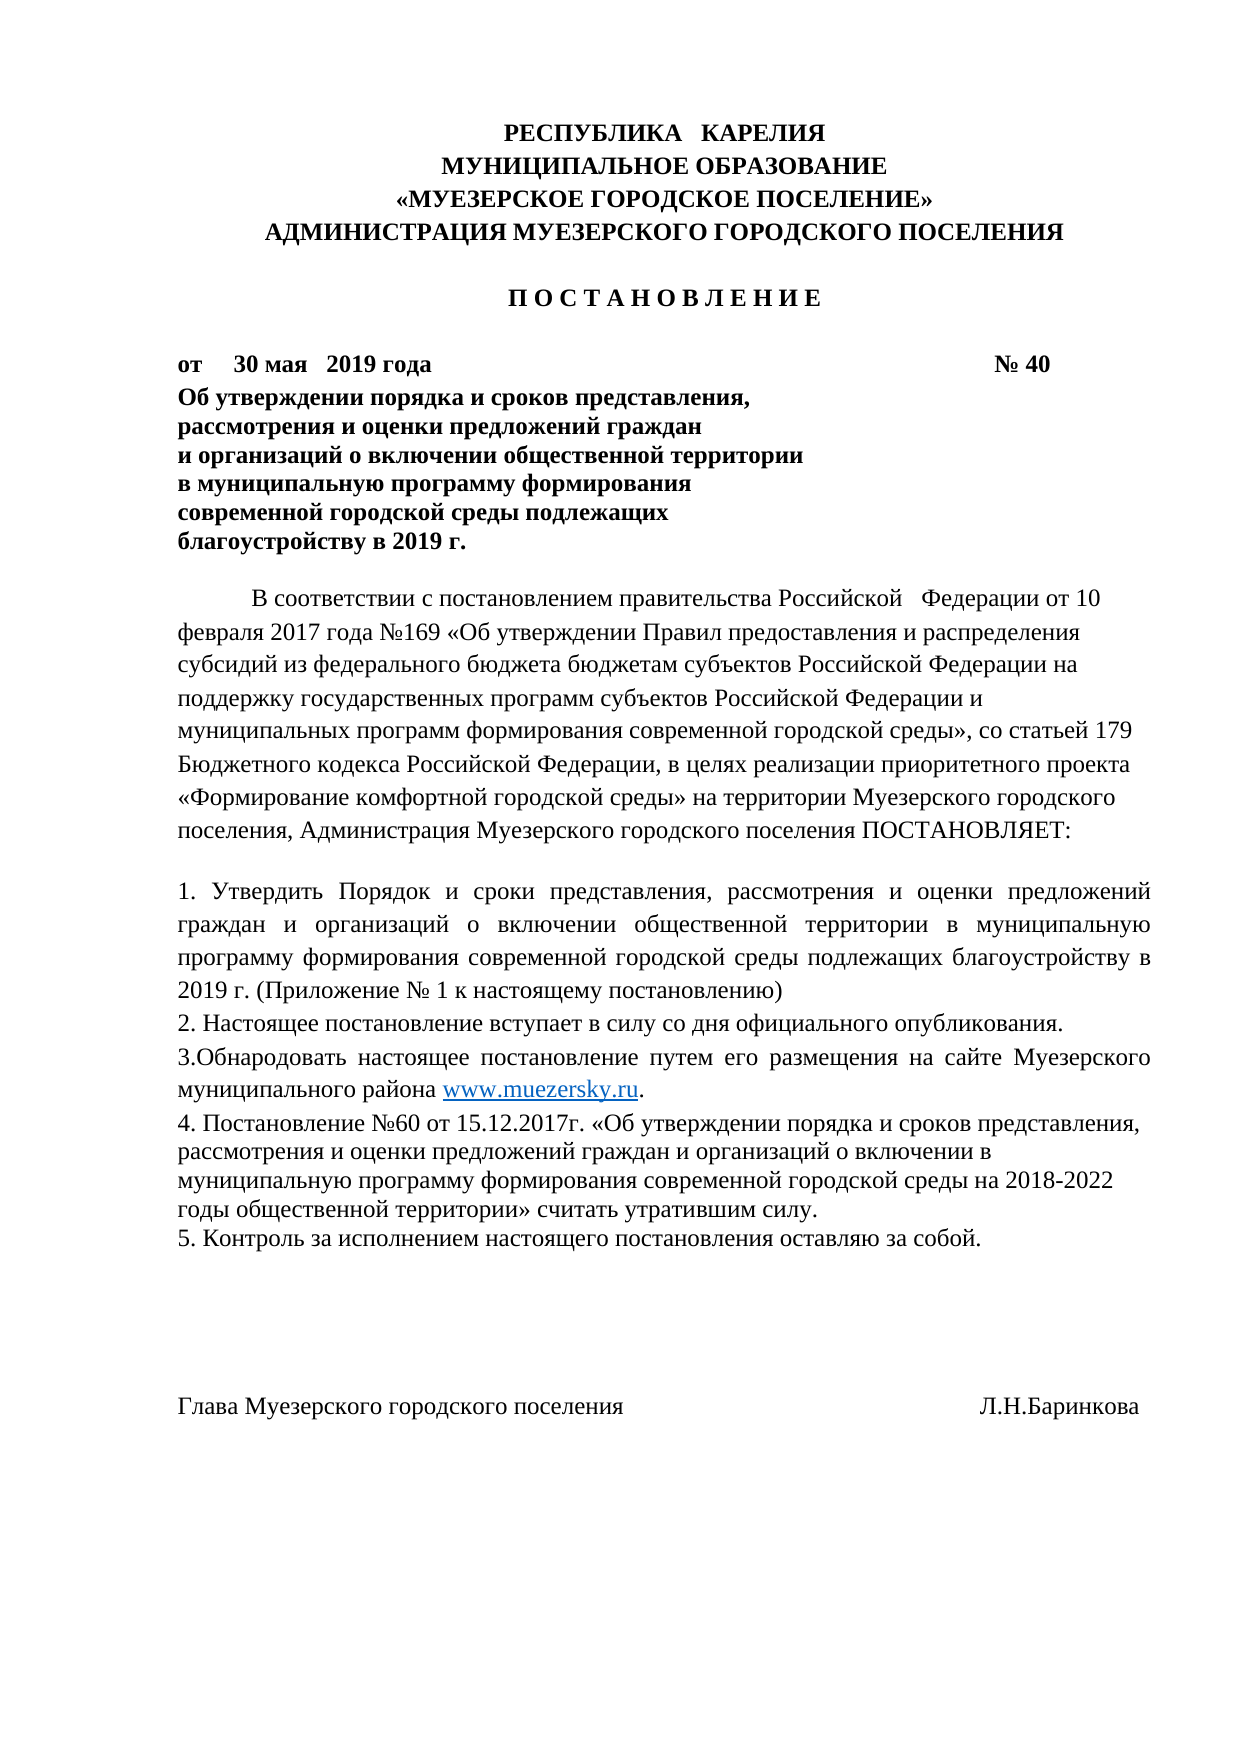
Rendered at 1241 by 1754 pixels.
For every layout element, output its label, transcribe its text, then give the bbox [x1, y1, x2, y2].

text 2. Настоящее постановление вступает в силу со дня официального опубликования. [177, 1008, 1152, 1037]
text 3.Обнародовать настоящее постановление путем его размещения на сайте Муезерского муниципального района www.muezersky.ru. [177, 1042, 1152, 1103]
text в муниципальную программу формирования [177, 468, 1152, 497]
text современной городской среды подлежащих [177, 497, 1152, 526]
text благоустройству в 2019 г. [177, 526, 1152, 555]
text 4. Постановление №60 от 15.12.2017г. «Об утверждении порядка и сроков представления, [177, 1108, 1152, 1136]
text П О С Т А Н О В Л Е Н И Е [177, 283, 1152, 312]
text Об утверждении порядка и сроков представления, [177, 382, 1152, 411]
text «МУЕЗЕРСКОЕ ГОРОДСКОЕ ПОСЕЛЕНИЕ» [177, 184, 1152, 213]
text и организаций о включении общественной территории [177, 440, 1152, 468]
text 1. Утвердить Порядок и сроки представления, рассмотрения и оценки предложений граждан и организаций о включении общественной территории в муниципальную программу формирования современной городской среды подлежащих благоустройству в 2019 г. (Приложение № 1 к настоящему постановлению) [177, 876, 1152, 1004]
text В соответствии с постановлением правительства Российской Федерации от 10 февраля 2017 года №169 «Об утверждении Правил предоставления и распределения субсидий из федерального бюджета бюджетам субъектов Российской Федерации на поддержку государственных программ субъектов Российской Федерации и муниципальных программ формирования современной городской среды», со статьей 179 Бюджетного кодекса Российской Федерации, в целях реализации приоритетного проекта «Формирование комфортной городской среды» на территории Муезерского городского поселения, Администрация Муезерского городского поселения ПОСТАНОВЛЯЕТ: [177, 583, 1152, 843]
text от 30 мая 2019 года № 40 [177, 349, 1152, 378]
text РЕСПУБЛИКА КАРЕЛИЯ [177, 118, 1152, 147]
text рассмотрения и оценки предложений граждан [177, 411, 1152, 440]
text МУНИЦИПАЛЬНОЕ ОБРАЗОВАНИЕ [177, 151, 1152, 180]
text АДМИНИСТРАЦИЯ МУЕЗЕРСКОГО ГОРОДСКОГО ПОСЕЛЕНИЯ [177, 217, 1152, 246]
text рассмотрения и оценки предложений граждан и организаций о включении в муниципальную программу формирования современной городской среды на 2018-2022 годы общественной территории» считать утратившим силу. [177, 1136, 1152, 1223]
text Глава Муезерского городского поселения Л.Н.Баринкова [177, 1391, 1152, 1420]
text 5. Контроль за исполнением настоящего постановления оставляю за собой. [177, 1223, 1152, 1251]
